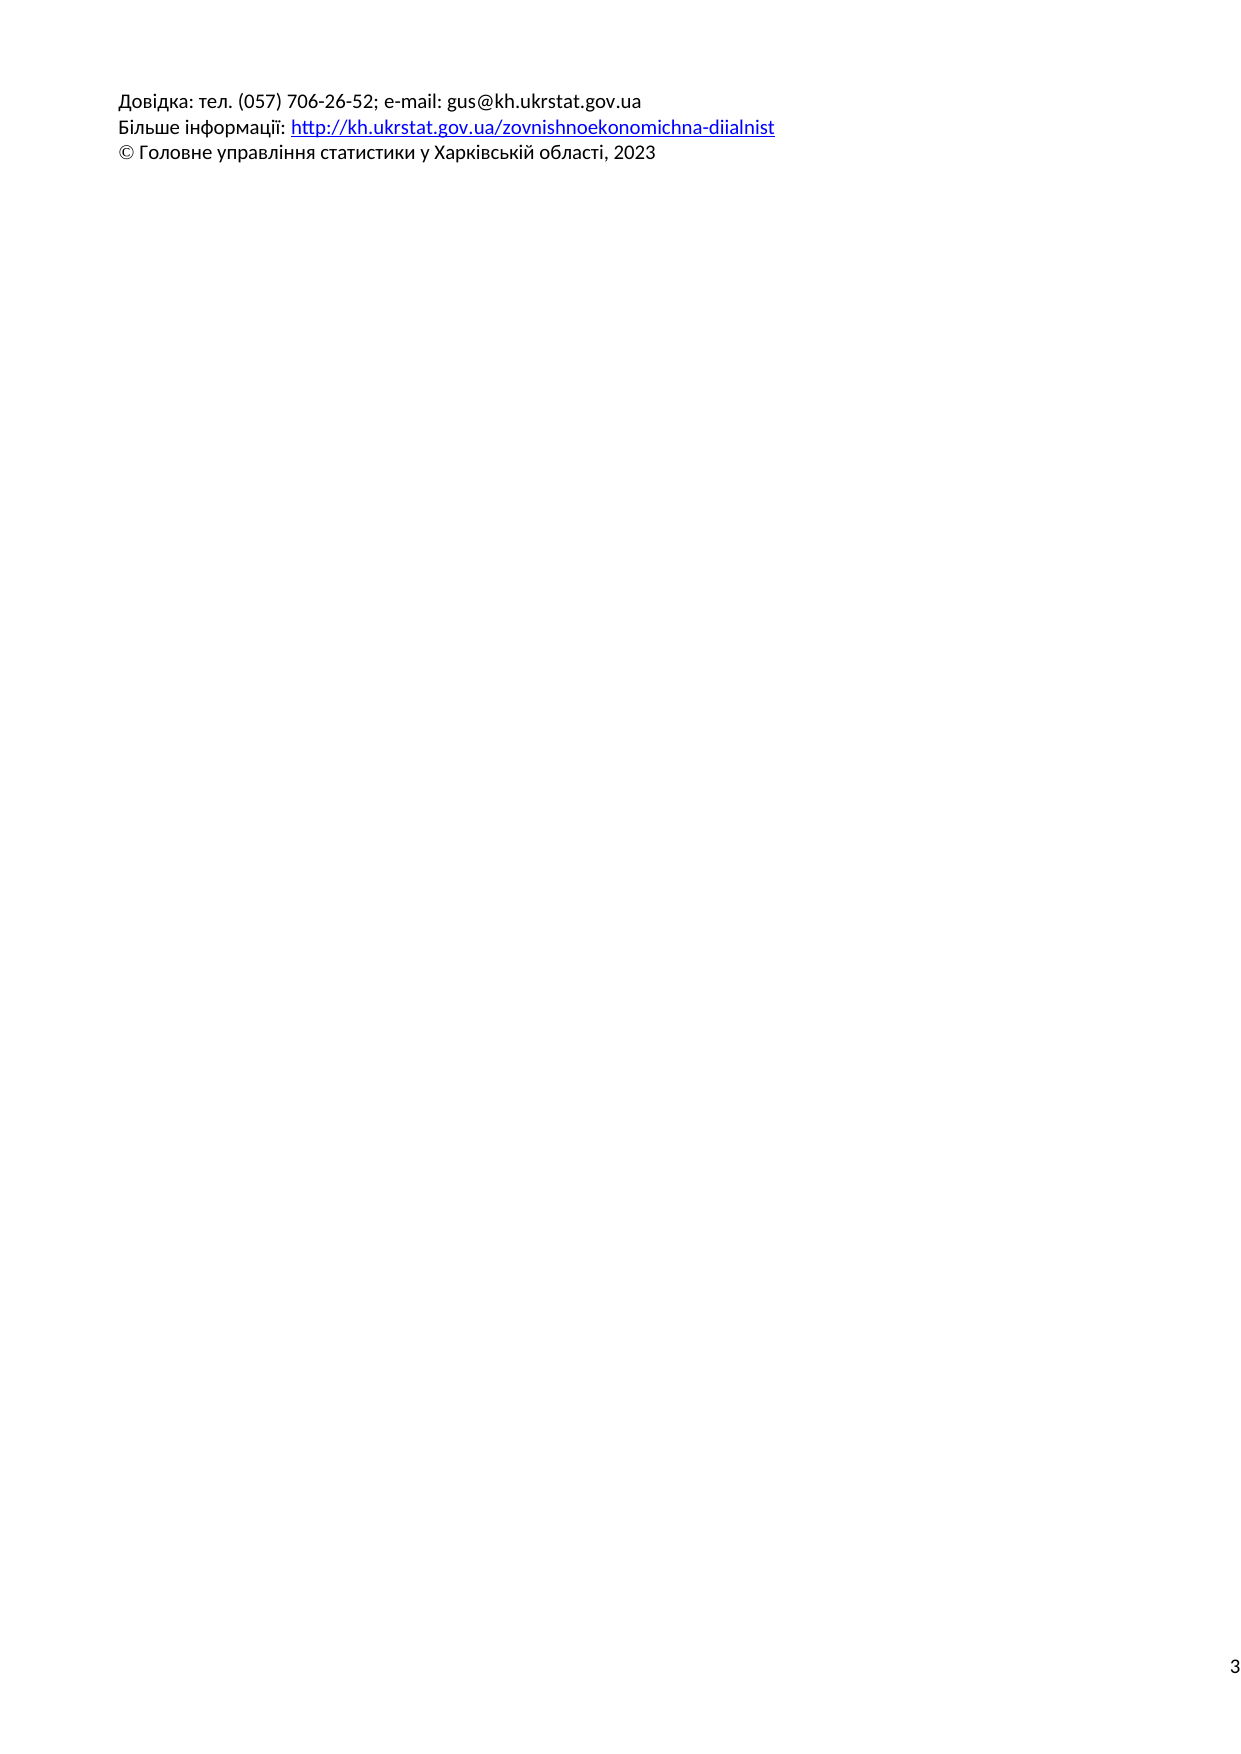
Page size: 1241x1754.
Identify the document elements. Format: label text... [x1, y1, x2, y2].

text Довідка: тел. (057) 706-26-52; e-mail: gus@kh.ukrstat.gov.ua [118, 89, 1122, 114]
text Більше інформації: http://kh.ukrstat.gov.ua/zovnishnoekonomichna-diialnist [118, 114, 1122, 139]
text Головне управління статистики у Харківській області, 2023 [118, 139, 1122, 165]
